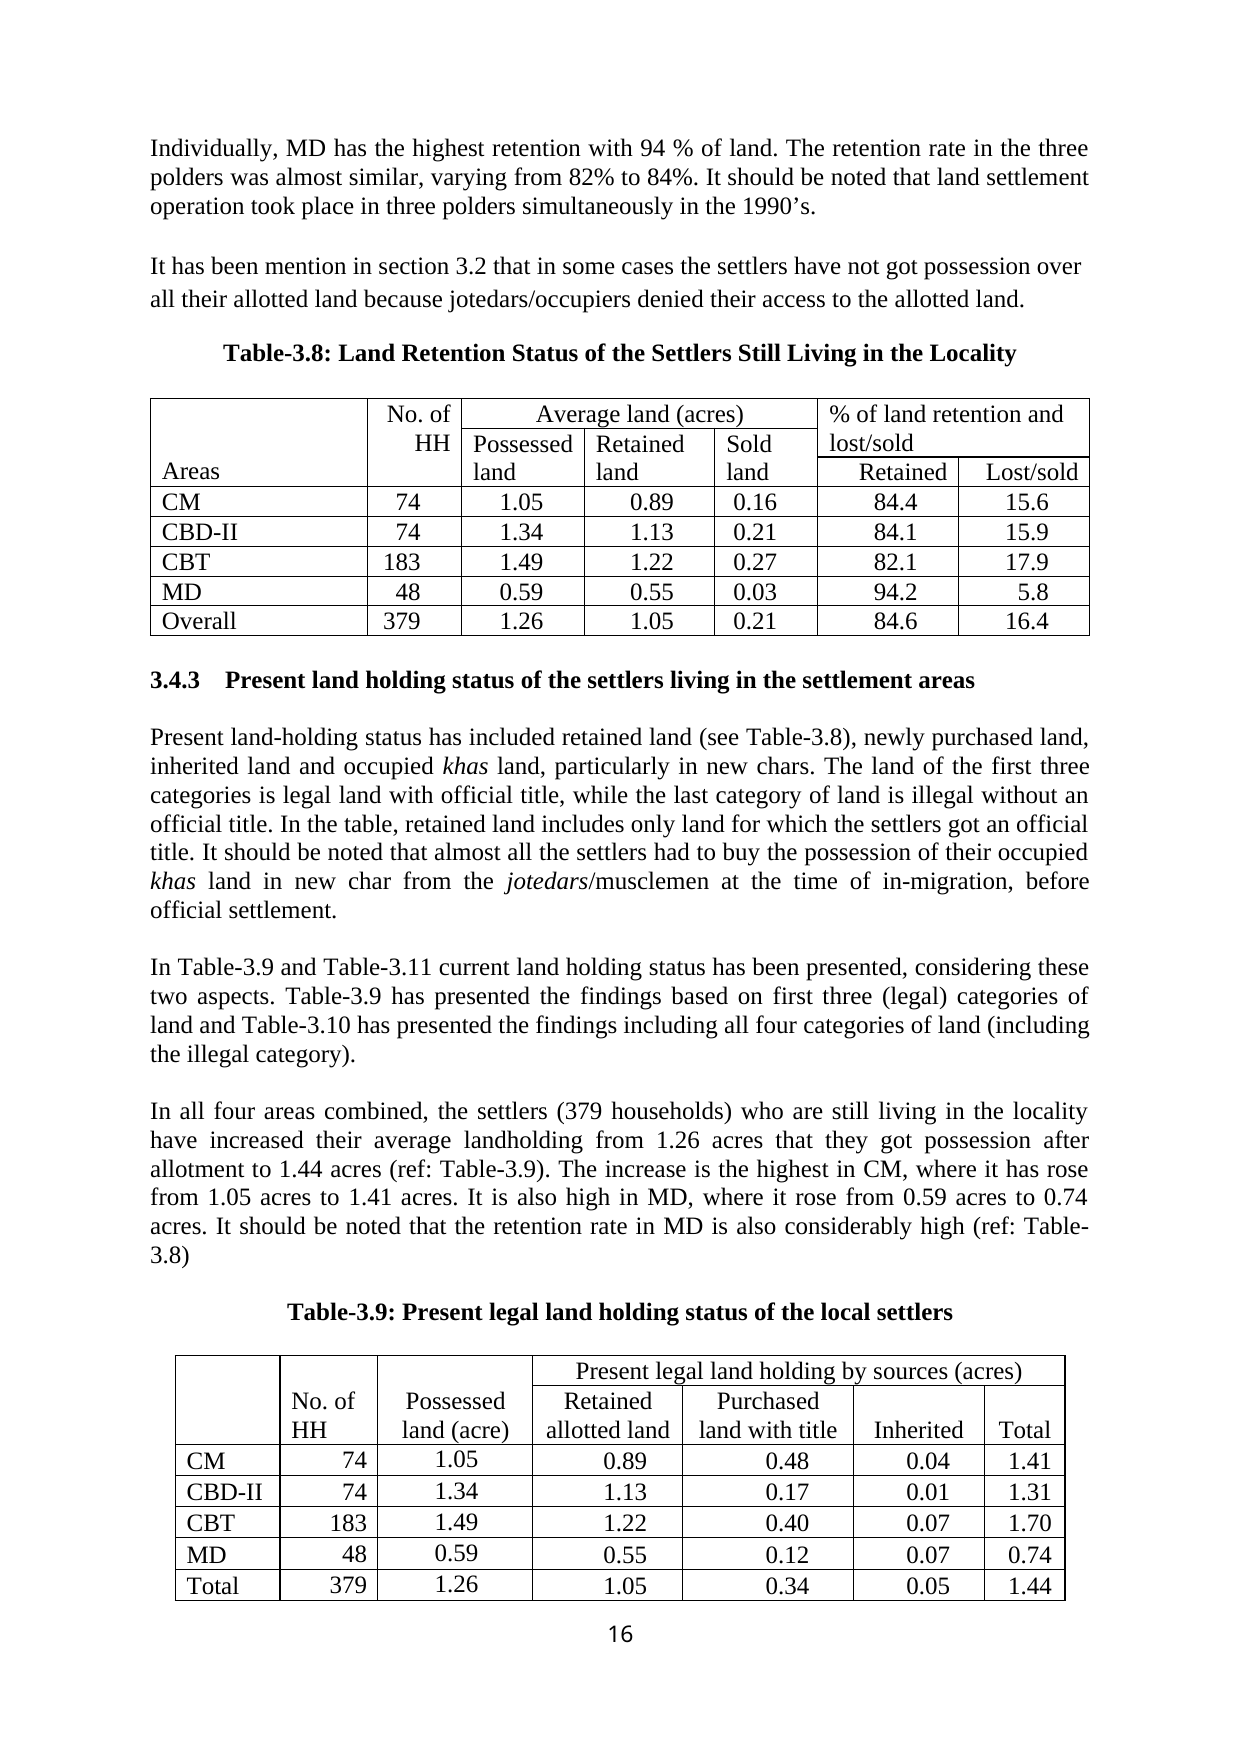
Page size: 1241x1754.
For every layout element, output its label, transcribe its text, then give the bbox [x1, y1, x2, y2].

table_cell 1.49 [462, 547, 584, 576]
table_cell CM [176, 1445, 279, 1475]
table_cell 84.4 [818, 487, 958, 516]
table_cell 1.44 [985, 1570, 1064, 1600]
table_cell 0.03 [715, 577, 817, 605]
table_cell 0.12 [683, 1538, 853, 1568]
text In Table-3.9 and Table-3.11 current land holding status has been presented, considering these two aspects. Table-3.9 has presented the findings based on first three (legal) categories of land and Table-3.10 has presented the findings including all four categories of land (including the illegal category). [150, 952, 1090, 1067]
table_cell 1.26 [462, 606, 584, 635]
table_cell Retained [818, 458, 958, 486]
table_cell Purchased land with title [683, 1386, 853, 1443]
table_cell 74 [281, 1445, 377, 1475]
table_cell 0.89 [585, 487, 714, 516]
table_cell CM [151, 487, 367, 516]
text Table-3.9: Present legal land holding status of the local settlers [150, 1297, 1090, 1326]
table_cell 0.04 [854, 1445, 984, 1475]
table_cell 1.34 [378, 1476, 532, 1506]
table_cell 82.1 [818, 547, 958, 576]
table_header Possessed land (acre) [378, 1356, 532, 1443]
table_cell 94.2 [818, 577, 958, 605]
table_cell 0.89 [533, 1445, 682, 1475]
table_cell 0.27 [715, 547, 817, 576]
list Present land holding status of the settlers living in the settlement areas [150, 665, 1090, 694]
table_header [176, 1356, 279, 1443]
text It has been mention in section 3.2 that in some cases the settlers have not got possession over all their allotted land because jotedars/occupiers denied their access to the allotted land. [150, 251, 1090, 313]
table_cell 0.07 [854, 1538, 984, 1568]
table_cell 0.74 [985, 1538, 1064, 1568]
table_cell 0.07 [854, 1507, 984, 1537]
table_cell CBD-II [176, 1476, 279, 1506]
table_cell Lost/sold [959, 458, 1089, 486]
table_header % of land retention and lost/sold [818, 399, 1089, 456]
table_cell 379 [281, 1570, 377, 1600]
table_cell Total [176, 1570, 279, 1600]
table_cell Sold land [715, 429, 817, 486]
table_cell 0.40 [683, 1507, 853, 1537]
text Table-3.8: Land Retention Status of the Settlers Still Living in the Locality [150, 338, 1090, 367]
table_cell Total [985, 1386, 1064, 1443]
table_cell 1.05 [462, 487, 584, 516]
table_header Present legal land holding by sources (acres) [533, 1356, 1064, 1385]
table_cell 0.05 [854, 1570, 984, 1600]
table_header No. of HH [368, 399, 461, 486]
table_cell 1.49 [378, 1507, 532, 1537]
table_cell 84.6 [818, 606, 958, 635]
table_cell 0.16 [715, 487, 817, 516]
table_cell 1.05 [533, 1570, 682, 1600]
table_cell 0.01 [854, 1476, 984, 1506]
table_cell 15.9 [959, 517, 1089, 546]
table_cell Retained allotted land [533, 1386, 682, 1443]
table_header Areas [151, 399, 367, 486]
table_cell Possessed land [462, 429, 584, 486]
table_cell 1.22 [585, 547, 714, 576]
table_cell 74 [368, 517, 461, 546]
table_cell 379 [368, 606, 461, 635]
table_cell 16.4 [959, 606, 1089, 635]
table_cell 183 [368, 547, 461, 576]
table_header Average land (acres) [462, 399, 817, 428]
text Individually, MD has the highest retention with 94 % of land. The retention rate in the three polders was almost similar, varying from 82% to 84%. It should be noted that land settlement operation took place in three polders simultaneously in the 1990’s. [150, 133, 1090, 220]
table_cell MD [176, 1538, 279, 1568]
table_cell 1.31 [985, 1476, 1064, 1506]
table_cell 17.9 [959, 547, 1089, 576]
table_cell 15.6 [959, 487, 1089, 516]
table_cell 1.05 [378, 1445, 532, 1475]
table_cell 0.34 [683, 1570, 853, 1600]
text In all four areas combined, the settlers (379 households) who are still living in the locality have increased their average landholding from 1.26 acres that they got possession after allotment to 1.44 acres (ref: Table-3.9). The increase is the highest in CM, where it has rose from 1.05 acres to 1.41 acres. It is also high in MD, where it rose from 0.59 acres to 0.74 acres. It should be noted that the retention rate in MD is also considerably high (ref: Table-3.8) [150, 1096, 1090, 1269]
table_cell 183 [281, 1507, 377, 1537]
table_cell 84.1 [818, 517, 958, 546]
table_cell 1.05 [585, 606, 714, 635]
table_cell 1.41 [985, 1445, 1064, 1475]
table_cell 1.34 [462, 517, 584, 546]
table_cell CBT [176, 1507, 279, 1537]
table_cell 0.55 [533, 1538, 682, 1568]
table_cell 0.55 [585, 577, 714, 605]
table_header No. of HH [281, 1356, 377, 1443]
table_cell 0.21 [715, 517, 817, 546]
table_cell 0.59 [378, 1538, 532, 1568]
table_cell CBT [151, 547, 367, 576]
table_cell 48 [368, 577, 461, 605]
table_cell 1.13 [533, 1476, 682, 1506]
table_cell MD [151, 577, 367, 605]
table_cell 48 [281, 1538, 377, 1568]
table_cell 1.13 [585, 517, 714, 546]
table_cell CBD-II [151, 517, 367, 546]
table_cell 74 [368, 487, 461, 516]
table_cell 0.48 [683, 1445, 853, 1475]
table_cell Inherited [854, 1386, 984, 1443]
table_cell 1.22 [533, 1507, 682, 1537]
text Present land-holding status has included retained land (see Table-3.8), newly purchased land, inherited land and occupied khas land, particularly in new chars. The land of the first three categories is legal land with official title, while the last category of land is illegal without an official title. In the table, retained land includes only land for which the settlers got an official title. It should be noted that almost all the settlers had to buy the possession of their occupied khas land in new char from the jotedars/musclemen at the time of in-migration, before official settlement. [150, 722, 1090, 924]
table_cell 0.59 [462, 577, 584, 605]
table_cell 74 [281, 1476, 377, 1506]
table_cell 0.21 [715, 606, 817, 635]
table_cell 1.70 [985, 1507, 1064, 1537]
table_cell 5.8 [959, 577, 1089, 605]
table_cell Retained land [585, 429, 714, 486]
table_cell 0.17 [683, 1476, 853, 1506]
table_cell 1.26 [378, 1570, 532, 1600]
table_cell Overall [151, 606, 367, 635]
